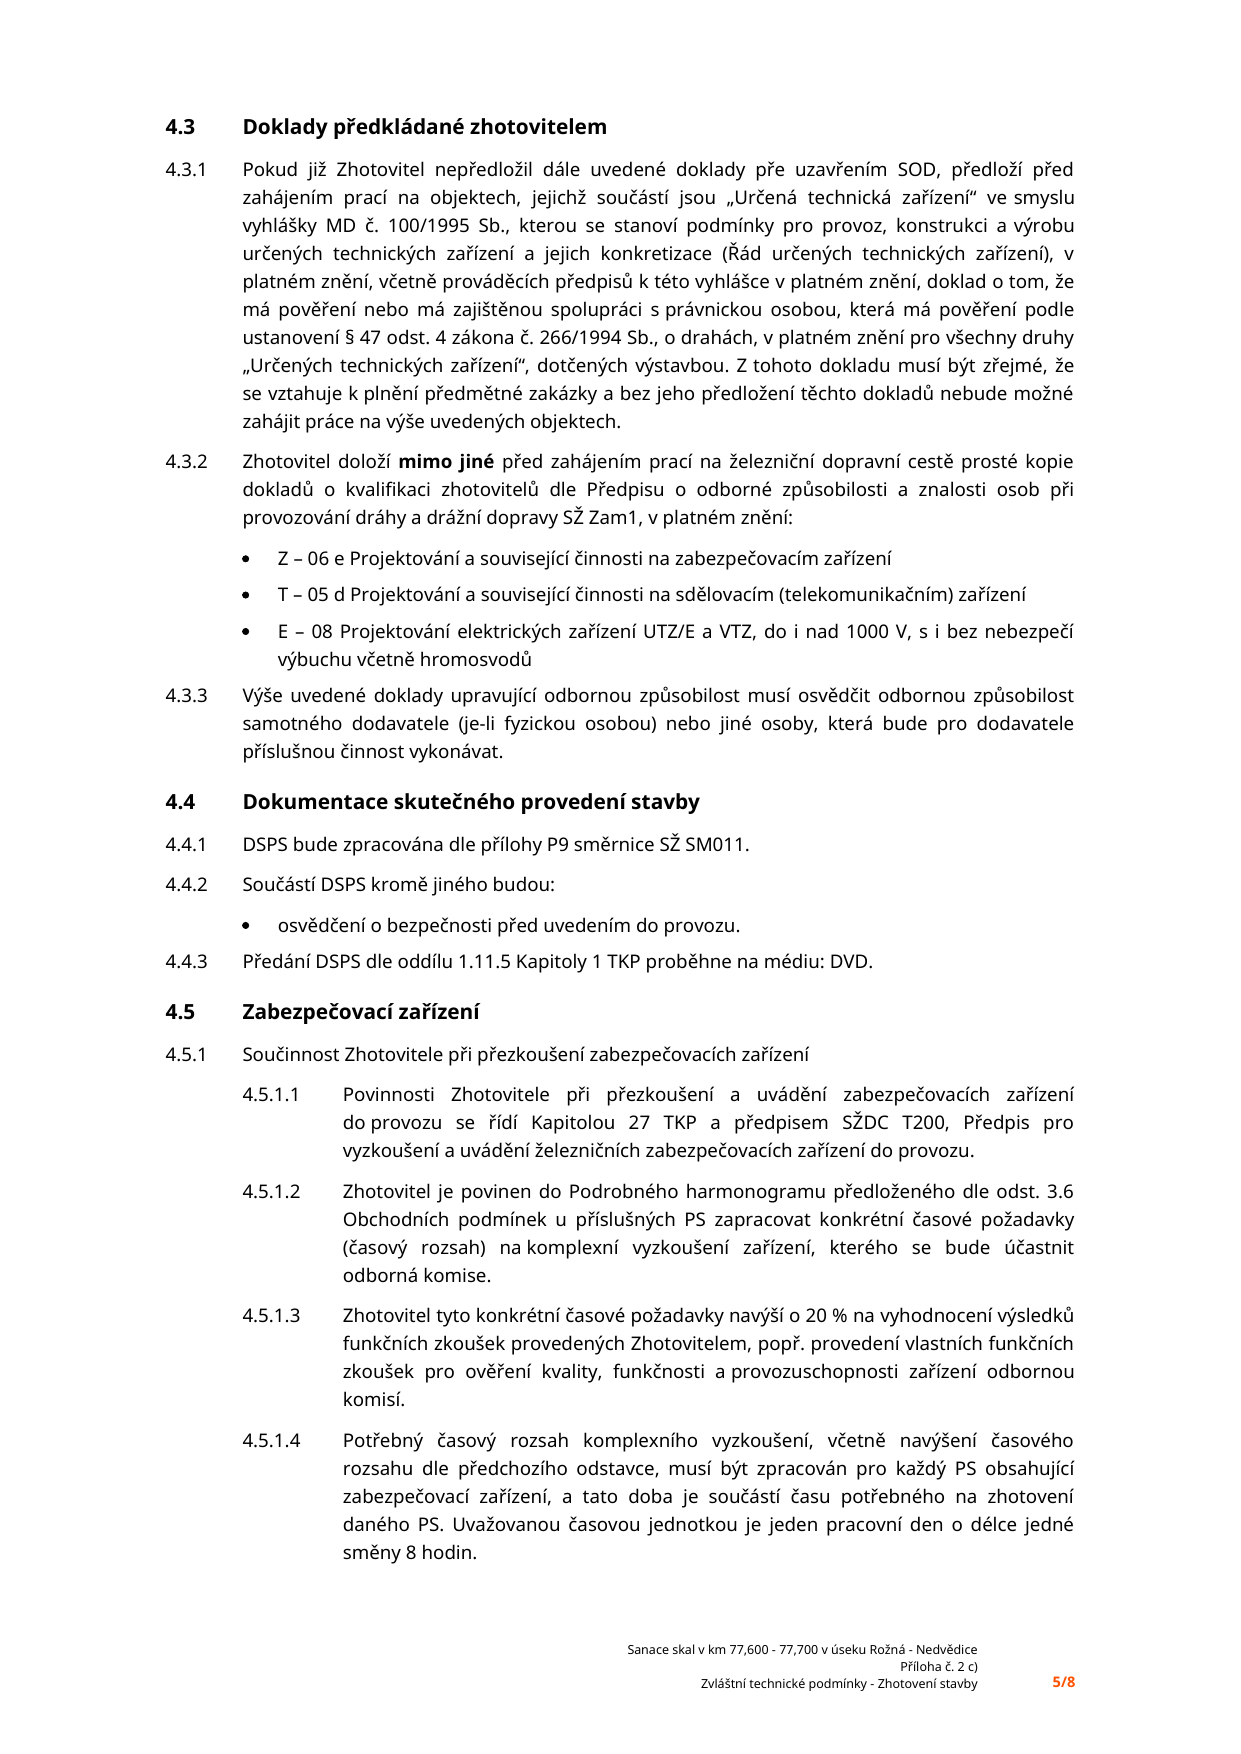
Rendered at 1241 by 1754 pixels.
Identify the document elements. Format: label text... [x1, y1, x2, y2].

text E – 08 Projektování elektrických zařízení UTZ/E a VTZ, do i nad 1000 V, s i bez nebezpečí výbuchu včetně hromosvodů [242, 618, 1075, 671]
text Zhotovitel tyto konkrétní časové požadavky navýší o 20 % na vyhodnocení výsledků funkčních zkoušek provedených Zhotovitelem, popř. provedení vlastních funkčních zkoušek pro ověření kvality, funkčnosti a provozuschopnosti zařízení odbornou komisí. [242, 1303, 1075, 1412]
text Potřebný časový rozsah komplexního vyzkoušení, včetně navýšení časového rozsahu dle předchozího odstavce, musí být zpracován pro každý PS obsahující zabezpečovací zařízení, a tato doba je součástí času potřebného na zhotovení daného PS. Uvažovanou časovou jednotkou je jeden pracovní den o délce jedné směny 8 hodin. [242, 1427, 1075, 1565]
text Dokumentace skutečného provedení stavby [165, 787, 1075, 816]
text Doklady předkládané zhotovitelem [165, 112, 1075, 141]
text Předání DSPS dle oddílu 1.11.5 Kapitoly 1 TKP proběhne na médiu: DVD. [165, 948, 1075, 974]
text Pokud již Zhotovitel nepředložil dále uvedené doklady pře uzavřením SOD, předloží před zahájením prací na objektech, jejichž součástí jsou „Určená technická zařízení“ ve smyslu vyhlášky MD č. 100/1995 Sb., kterou se stanoví podmínky pro provoz, konstrukci a výrobu určených technických zařízení a jejich konkretizace (Řád určených technických zařízení), v platném znění, včetně prováděcích předpisů k této vyhlášce v platném znění, doklad o tom, že má pověření nebo má zajištěnou spolupráci s právnickou osobou, která má pověření podle ustanovení § 47 odst. 4 zákona č. 266/1994 Sb., o drahách, v platném znění pro všechny druhy „Určených technických zařízení“, dotčených výstavbou. Z tohoto dokladu musí být zřejmé, že se vztahuje k plnění předmětné zakázky a bez jeho předložení těchto dokladů nebude možné zahájit práce na výše uvedených objektech. [165, 156, 1075, 434]
text DSPS bude zpracována dle přílohy P9 směrnice SŽ SM011. [165, 831, 1075, 856]
text Povinnosti Zhotovitele při přezkoušení a uvádění zabezpečovacích zařízení do provozu se řídí Kapitolou 27 TKP a předpisem SŽDC T200, Předpis pro vyzkoušení a uvádění železničních zabezpečovacích zařízení do provozu. [242, 1081, 1075, 1163]
text Zhotovitel doloží mimo jiné před zahájením prací na železniční dopravní cestě prosté kopie dokladů o kvalifikaci zhotovitelů dle Předpisu o odborné způsobilosti a znalosti osob při provozování dráhy a drážní dopravy SŽ Zam1, v platném znění: [165, 449, 1075, 530]
text Součinnost Zhotovitele při přezkoušení zabezpečovacích zařízení [165, 1041, 1075, 1066]
list Součástí DSPS kromě jiného budou: [165, 871, 1075, 897]
text T – 05 d Projektování a související činnosti na sdělovacím (telekomunikačním) zařízení [242, 582, 1075, 607]
text Zabezpečovací zařízení [165, 997, 1075, 1026]
list osvědčení o bezpečnosti před uvedením do provozu. [242, 912, 1075, 937]
text Z – 06 e Projektování a související činnosti na zabezpečovacím zařízení [242, 545, 1075, 571]
text Zhotovitel je povinen do Podrobného harmonogramu předloženého dle odst. 3.6 Obchodních podmínek u příslušných PS zapracovat konkrétní časové požadavky (časový rozsah) na komplexní vyzkoušení zařízení, kterého se bude účastnit odborná komise. [242, 1178, 1075, 1288]
text Výše uvedené doklady upravující odbornou způsobilost musí osvědčit odbornou způsobilost samotného dodavatele (je-li fyzickou osobou) nebo jiné osoby, která bude pro dodavatele příslušnou činnost vykonávat. [165, 682, 1075, 764]
